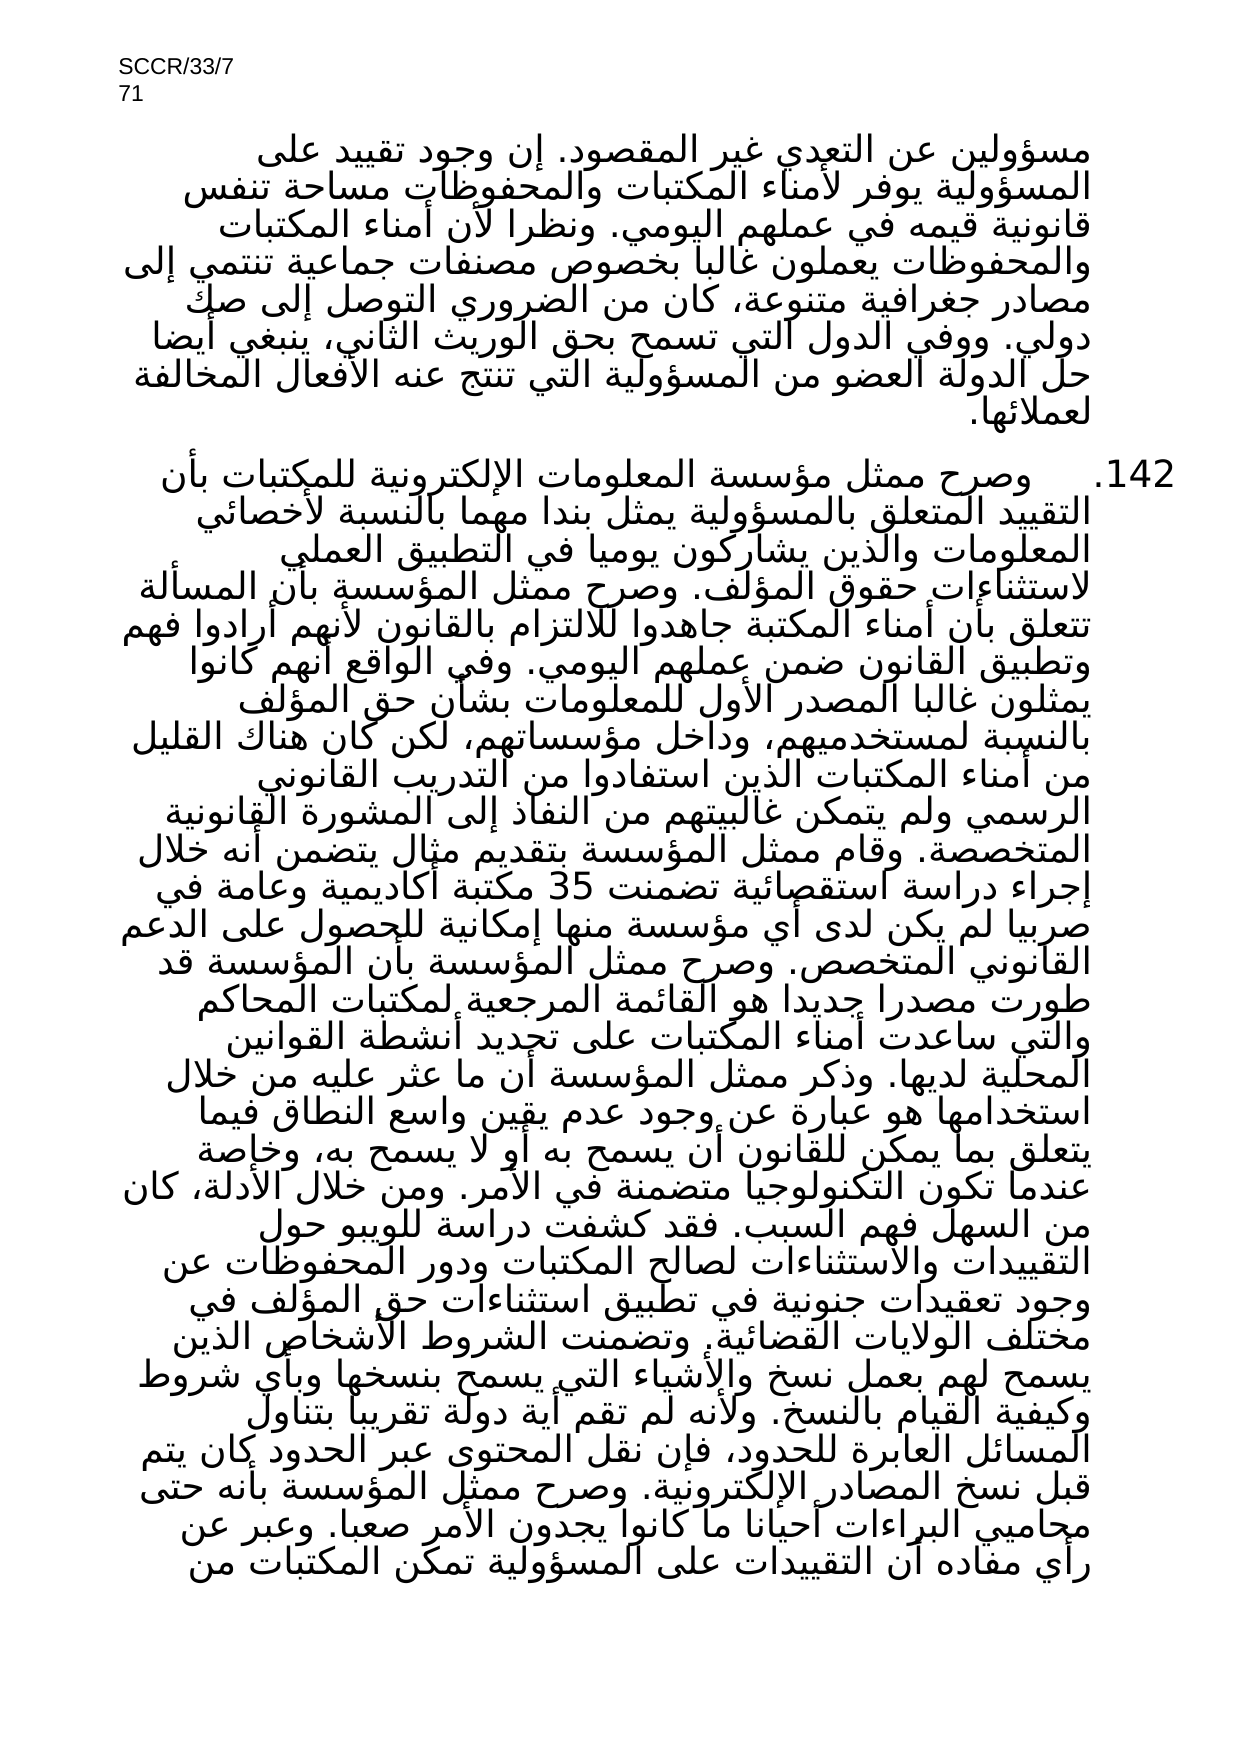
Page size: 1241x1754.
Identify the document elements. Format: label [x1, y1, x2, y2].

text [118, 132, 1092, 432]
text [118, 457, 1092, 1582]
